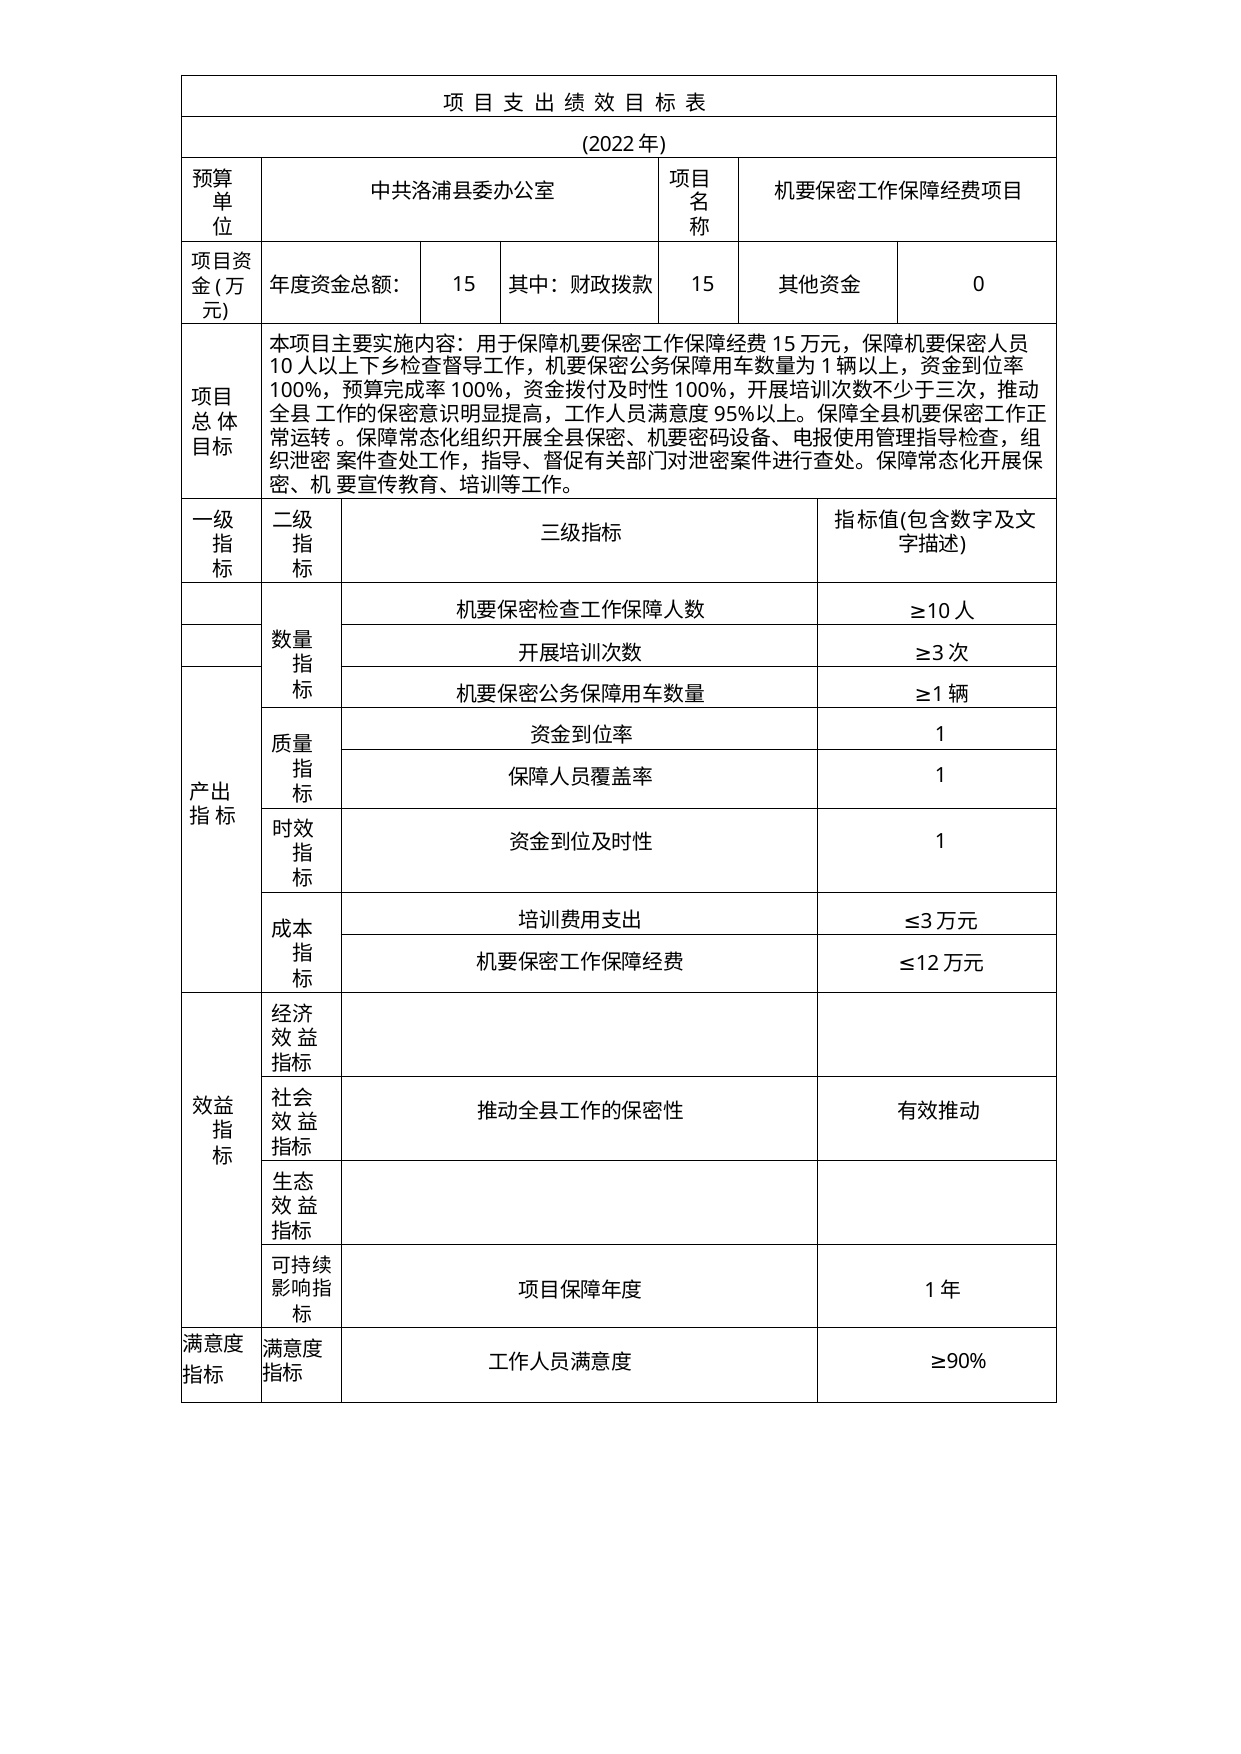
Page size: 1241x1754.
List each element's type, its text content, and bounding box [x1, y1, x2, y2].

table_cell 工作人员满意度 [342, 1328, 817, 1402]
table_cell 资金到位及时性 [342, 809, 817, 891]
table_cell 机要保密检查工作保障人数 [342, 583, 817, 624]
table_cell 资金到位率 [342, 708, 817, 748]
table_cell 指标值(包含数字及文 字描述) [818, 499, 1056, 582]
table_cell 社会效 益指标 [262, 1077, 341, 1160]
table_cell 机要保密工作保障经费项目 [739, 158, 1056, 241]
table_cell 满意度指标 [262, 1328, 341, 1402]
table_cell [182, 625, 261, 666]
table_cell 其他资金 [739, 242, 897, 323]
table_cell 中共洛浦县委办公室 [262, 158, 658, 241]
table_cell 满意度指标 [182, 1328, 261, 1402]
table_cell 效益指 标 [182, 993, 261, 1327]
table_cell 一级指 标 [182, 499, 261, 582]
table_cell 开展培训次数 [342, 625, 817, 666]
table_cell 1 [818, 750, 1056, 808]
table_cell 本项目主要实施内容：用于保障机要保密工作保障经费15万元，保障机要保密人员 10人以上下乡检查督导工作，机要保密公务保障用车数量为1辆以上，资金到位率 100%，预算完成率100%，资金拨付及时性100%，开展培训次数不少于三次，推动全县 工作的保密意识明显提高，工作人员满意度95%以上。保障全县机要保密工作正常运转 。保障常态化组织开展全县保密、机要密码设备、电报使用管理指导检查，组织泄密 案件查处工作，指导、督促有关部门对泄密案件进行查处。保障常态化开展保密、机 要宣传教育、培训等工作。 [262, 324, 1056, 498]
table_cell ≤12万元 [818, 935, 1056, 992]
table_cell 15 [659, 242, 738, 323]
table_cell ≥3次 [818, 625, 1056, 666]
table_cell 三级指标 [342, 499, 817, 582]
table_cell 预算单 位 [182, 158, 261, 241]
table_cell [818, 993, 1056, 1076]
table_cell 产出指 标 [182, 667, 261, 992]
table_cell 项目名 称 [659, 158, 738, 241]
table_cell (2022年) [182, 117, 1056, 157]
table_cell ≥1辆 [818, 667, 1056, 707]
table_cell ≥10人 [818, 583, 1056, 624]
table_cell 推动全县工作的保密性 [342, 1077, 817, 1160]
table_cell 机要保密工作保障经费 [342, 935, 817, 992]
table_cell 项目保障年度 [342, 1245, 817, 1327]
table_cell 成本指 标 [262, 893, 341, 992]
table_cell [182, 583, 261, 624]
table_cell 其中：财政拨款 [501, 242, 658, 323]
table_cell 0 [898, 242, 1056, 323]
table_cell 质量指 标 [262, 708, 341, 808]
table_cell 有效推动 [818, 1077, 1056, 1160]
table_cell [342, 993, 817, 1076]
table_cell 年度资金总额： [262, 242, 420, 323]
table_cell 时效指 标 [262, 809, 341, 891]
table_cell 项目总 体目标 [182, 324, 261, 498]
table_cell 二级指 标 [262, 499, 341, 582]
table_cell ≤3万元 [818, 893, 1056, 934]
table_cell 生态效 益指标 [262, 1161, 341, 1244]
table_cell [342, 1161, 817, 1244]
table_cell 可持续 影响指 标 [262, 1245, 341, 1327]
table_cell 15 [421, 242, 500, 323]
table_cell 1 [818, 809, 1056, 891]
table_header 项 目 支 出 绩 效 目 标 表 [182, 76, 1056, 116]
table_cell 项目资 金(万 元) [182, 242, 261, 323]
table_cell 经济效 益指标 [262, 993, 341, 1076]
table_cell 培训费用支出 [342, 893, 817, 934]
table_cell ≥90% [818, 1328, 1056, 1402]
table_cell 保障人员覆盖率 [342, 750, 817, 808]
table_cell [818, 1161, 1056, 1244]
table_cell 1年 [818, 1245, 1056, 1327]
table_cell 1 [818, 708, 1056, 748]
table_cell 数量指 标 [262, 583, 341, 707]
table_cell 机要保密公务保障用车数量 [342, 667, 817, 707]
